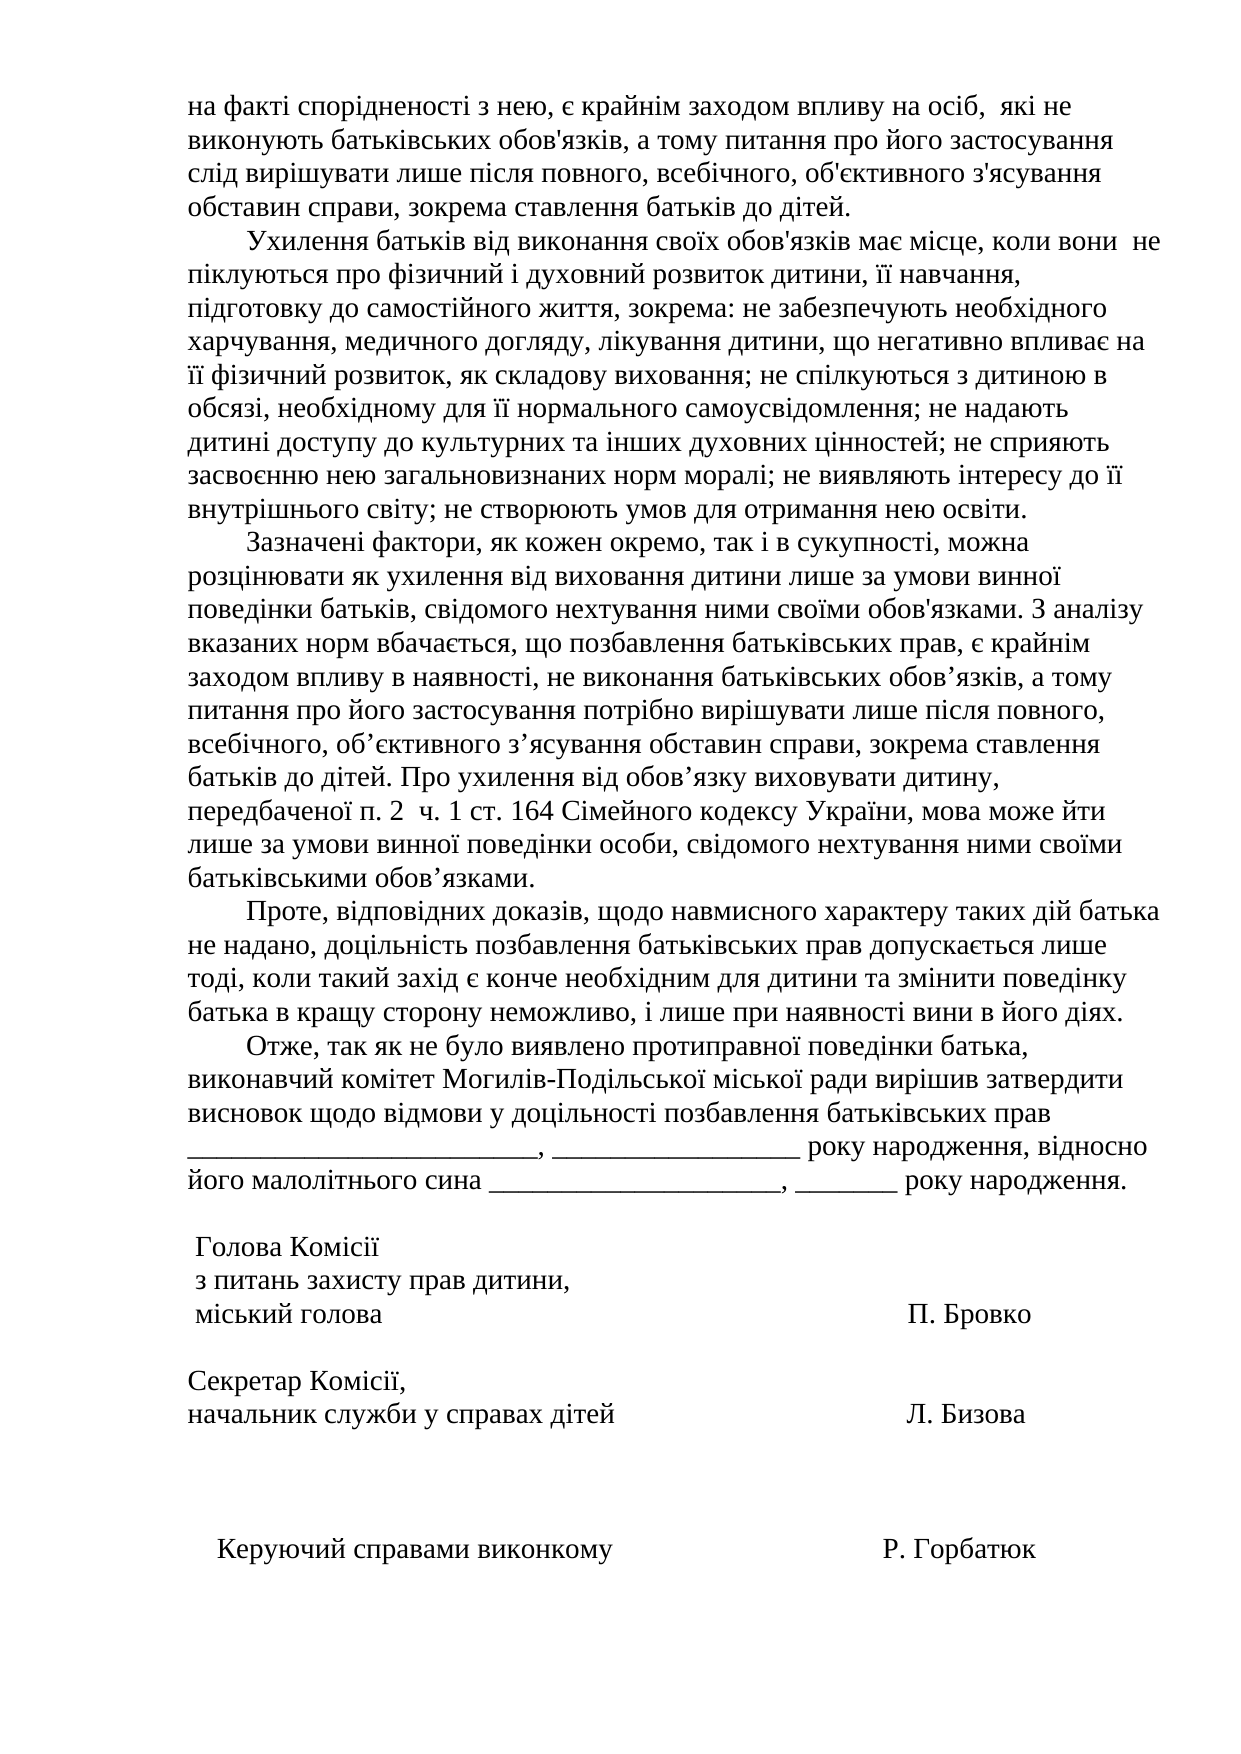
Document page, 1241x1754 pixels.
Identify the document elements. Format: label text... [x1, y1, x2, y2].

text Отже, так як не було виявлено протиправної поведінки батька, виконавчий комітет Могилів-Подільської міської ради вирішив затвердити висновок щодо відмови у доцільності позбавлення батьківських прав ________________________, _________________ року народження, відносно його малолітнього сина ____________________, _______ року народження. [187, 1028, 1162, 1195]
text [187, 88, 1162, 223]
text Секретар Комісії, [187, 1363, 1162, 1397]
text Ухилення батьків від виконання своїх обов'язків має місце, коли вони не піклуються про фізичний і духовний розвиток дитини, її навчання, підготовку до самостійного життя, зокрема: не забезпечують необхідного харчування, медичного догляду, лікування дитини, що негативно впливає на її фізичний розвиток, як складову виховання; не спілкуються з дитиною в обсязі, необхідному для її нормального самоусвідомлення; не надають дитині доступу до культурних та інших духовних цінностей; не сприяють засвоєнню нею загальновизнаних норм моралі; не виявляють інтересу до її внутрішнього світу; не створюють умов для отримання нею освіти. Зазначені фактори, як кожен окремо, так і в сукупності, можна розцінювати як ухилення від виховання дитини лише за умови винної поведінки батьків, свідомого нехтування ними своїми обов'язками. З аналізу вказаних норм вбачається, що позбавлення батьківських прав, є крайнім заходом впливу в наявності, не виконання батьківських обов’язків, а тому питання про його застосування потрібно вирішувати лише після повного, всебічного, об’єктивного з’ясування обставин справи, зокрема ставлення батьків до дітей. Про ухилення від обов’язку виховувати дитину, передбаченої п. 2 ч. 1 ст. 164 Сімейного кодексу України, мова може йти лише за умови винної поведінки особи, свідомого нехтування ними своїми батьківськими обов’язками. [187, 223, 1162, 893]
text міський голова П. Бровко [187, 1296, 1162, 1329]
text Проте, відповідних доказів, щодо навмисного характеру таких дій батька не надано, доцільність позбавлення батьківських прав допускається лише тоді, коли такий захід є конче необхідним для дитини та змінити поведінку батька в кращу сторону неможливо, і лише при наявності вини в його діях. [187, 893, 1162, 1028]
text Голова Комісії [187, 1229, 1162, 1262]
text Керуючий справами виконкому Р. Горбатюк [187, 1531, 1162, 1564]
text з питань захисту прав дитини, [187, 1262, 1162, 1296]
text начальник служби у справах дітей Л. Бизова [187, 1397, 1162, 1430]
